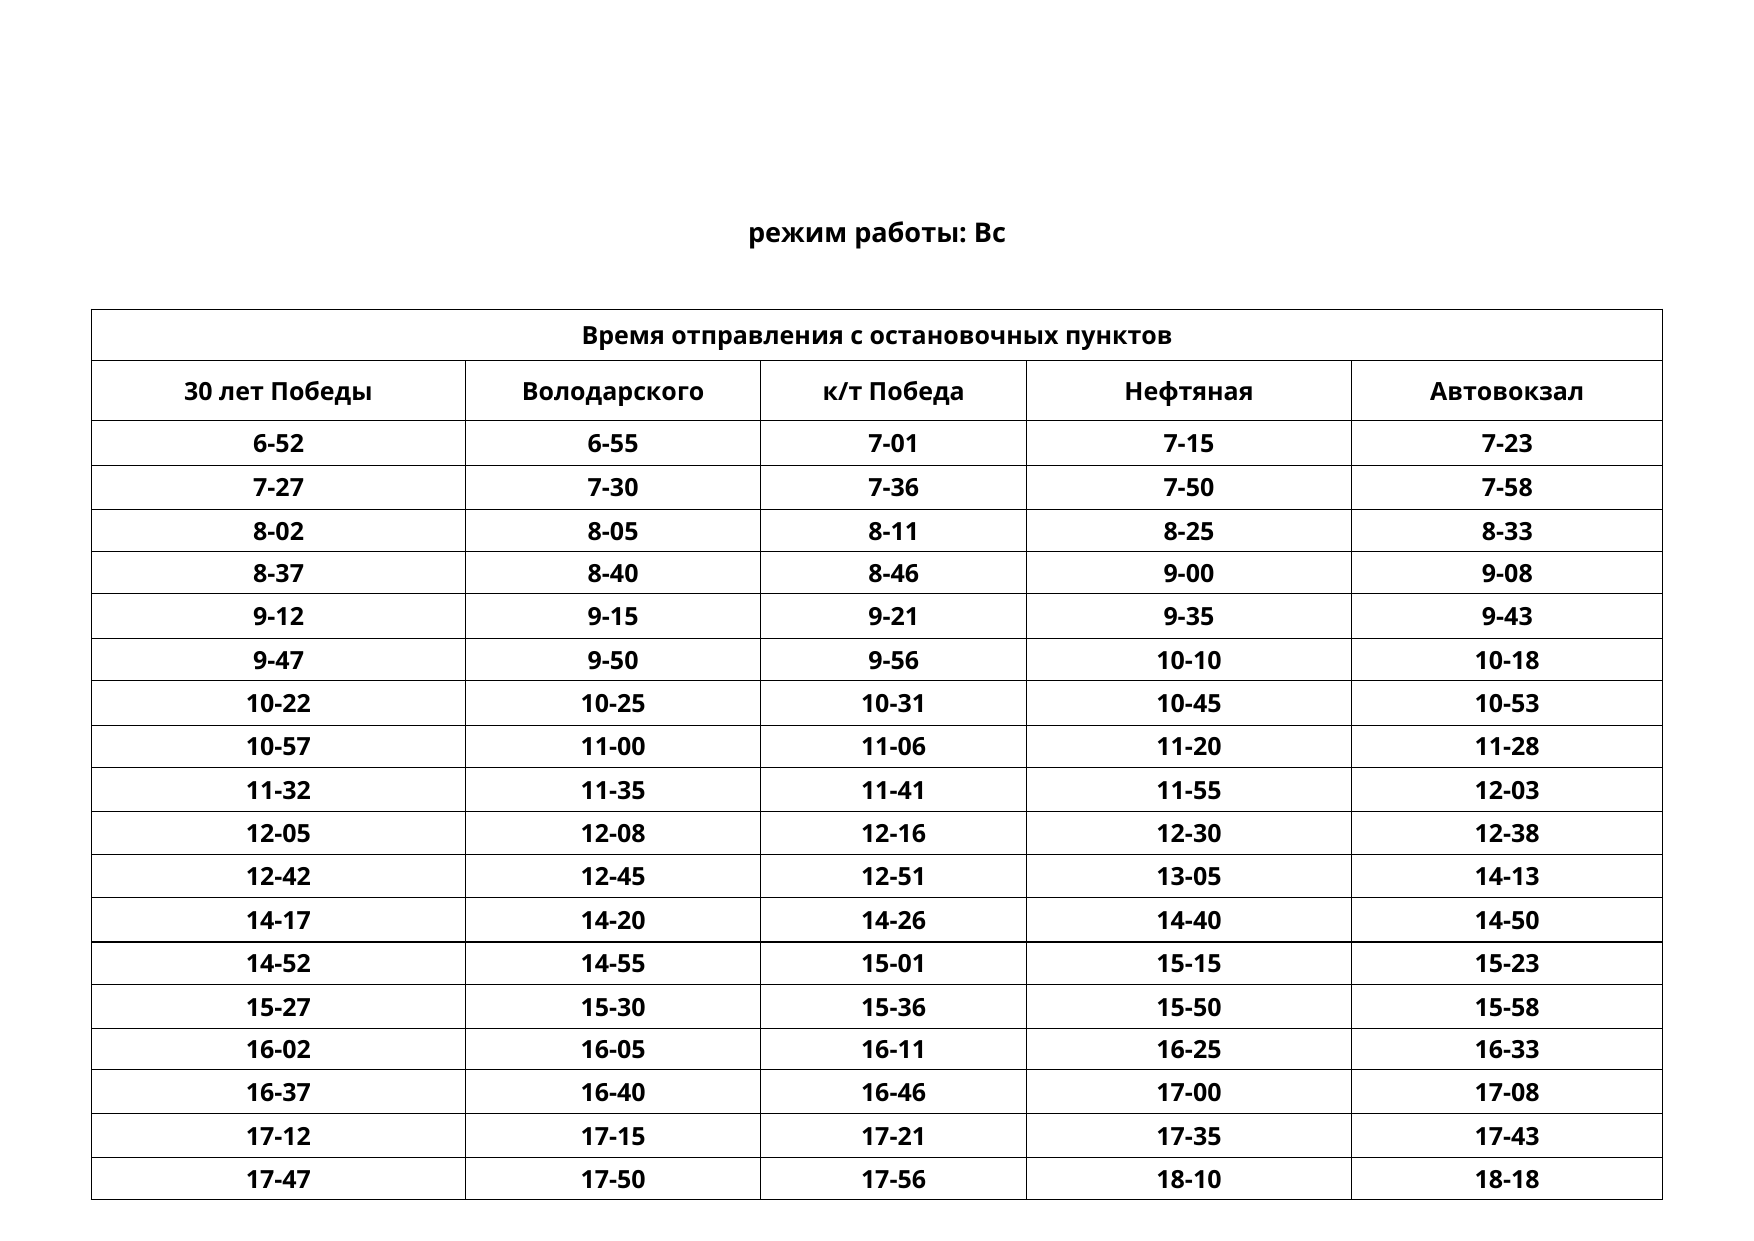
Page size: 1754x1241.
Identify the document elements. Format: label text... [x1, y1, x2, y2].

table_cell 11-28 [1352, 726, 1662, 767]
table_cell 10-10 [1027, 639, 1351, 680]
table_cell 17-43 [1352, 1114, 1662, 1157]
table_cell 8-05 [466, 510, 760, 551]
table_cell 7-36 [761, 466, 1026, 509]
table_cell 14-26 [761, 898, 1026, 941]
table_cell 11-00 [466, 726, 760, 767]
table_cell 17-56 [761, 1158, 1026, 1199]
table_cell 9-35 [1027, 594, 1351, 638]
table_cell 18-10 [1027, 1158, 1351, 1199]
table_cell 15-50 [1027, 985, 1351, 1028]
table_cell 16-05 [466, 1029, 760, 1069]
table_cell 7-15 [1027, 421, 1351, 464]
table_cell 12-38 [1352, 812, 1662, 854]
table_cell 17-00 [1027, 1070, 1351, 1113]
table_cell 7-23 [1352, 421, 1662, 464]
table_cell 8-33 [1352, 510, 1662, 551]
table_cell 15-30 [466, 985, 760, 1028]
table_cell 12-03 [1352, 768, 1662, 811]
table_cell 12-45 [466, 855, 760, 897]
table_cell 14-17 [92, 898, 465, 941]
table_cell 15-01 [761, 943, 1026, 984]
table_cell 7-50 [1027, 466, 1351, 509]
table_cell 9-08 [1352, 552, 1662, 593]
table_cell 16-02 [92, 1029, 465, 1069]
table_cell 17-50 [466, 1158, 760, 1199]
table_cell 10-18 [1352, 639, 1662, 680]
table_cell 7-01 [761, 421, 1026, 464]
table_cell 13-05 [1027, 855, 1351, 897]
table_cell 9-00 [1027, 552, 1351, 593]
table_cell 15-58 [1352, 985, 1662, 1028]
table_cell 9-43 [1352, 594, 1662, 638]
table_cell 14-52 [92, 943, 465, 984]
table_cell 12-05 [92, 812, 465, 854]
table_cell 8-11 [761, 510, 1026, 551]
table_cell 9-47 [92, 639, 465, 680]
table_cell 11-06 [761, 726, 1026, 767]
table_cell 11-55 [1027, 768, 1351, 811]
table_cell 8-02 [92, 510, 465, 551]
table_cell 10-25 [466, 681, 760, 724]
table_cell 7-27 [92, 466, 465, 509]
table_cell 10-53 [1352, 681, 1662, 724]
table_cell 12-08 [466, 812, 760, 854]
table_cell 14-40 [1027, 898, 1351, 941]
table_cell 7-58 [1352, 466, 1662, 509]
table_cell 8-25 [1027, 510, 1351, 551]
table_cell 11-35 [466, 768, 760, 811]
table_cell 7-30 [466, 466, 760, 509]
table_cell 9-50 [466, 639, 760, 680]
table_header Время отправления с остановочных пунктов [92, 310, 1662, 360]
table_cell Володарского [466, 361, 760, 419]
table_cell 18-18 [1352, 1158, 1662, 1199]
table_cell 16-46 [761, 1070, 1026, 1113]
table_cell 8-46 [761, 552, 1026, 593]
table_cell 12-16 [761, 812, 1026, 854]
table_cell 10-31 [761, 681, 1026, 724]
table_cell 9-56 [761, 639, 1026, 680]
table_cell 6-55 [466, 421, 760, 464]
table_cell 17-08 [1352, 1070, 1662, 1113]
table_cell 17-35 [1027, 1114, 1351, 1157]
table_cell 9-21 [761, 594, 1026, 638]
table_cell Автовокзал [1352, 361, 1662, 419]
table_cell 9-15 [466, 594, 760, 638]
table_cell 9-12 [92, 594, 465, 638]
table_cell 15-27 [92, 985, 465, 1028]
table_cell 6-52 [92, 421, 465, 464]
table_cell 16-37 [92, 1070, 465, 1113]
table_cell 12-42 [92, 855, 465, 897]
table_cell 15-36 [761, 985, 1026, 1028]
table_cell 8-37 [92, 552, 465, 593]
table_cell 11-20 [1027, 726, 1351, 767]
table_cell 30 лет Победы [92, 361, 465, 419]
table_cell 10-45 [1027, 681, 1351, 724]
table_cell 14-50 [1352, 898, 1662, 941]
table_cell 15-23 [1352, 943, 1662, 984]
table_cell 17-47 [92, 1158, 465, 1199]
text режим работы: Вс [0, 214, 1754, 251]
table_cell 12-30 [1027, 812, 1351, 854]
table_cell 17-21 [761, 1114, 1026, 1157]
table_cell 16-33 [1352, 1029, 1662, 1069]
table_cell Нефтяная [1027, 361, 1351, 419]
table_cell 14-20 [466, 898, 760, 941]
table_cell 16-25 [1027, 1029, 1351, 1069]
table_cell 11-41 [761, 768, 1026, 811]
table_cell 16-11 [761, 1029, 1026, 1069]
table_cell 14-13 [1352, 855, 1662, 897]
table_cell 11-32 [92, 768, 465, 811]
table_cell 15-15 [1027, 943, 1351, 984]
table_cell 12-51 [761, 855, 1026, 897]
table_cell 17-12 [92, 1114, 465, 1157]
table_cell к/т Победа [761, 361, 1026, 419]
table_cell 10-22 [92, 681, 465, 724]
table_cell 17-15 [466, 1114, 760, 1157]
table_cell 14-55 [466, 943, 760, 984]
table_cell 16-40 [466, 1070, 760, 1113]
table_cell 10-57 [92, 726, 465, 767]
table_cell 8-40 [466, 552, 760, 593]
